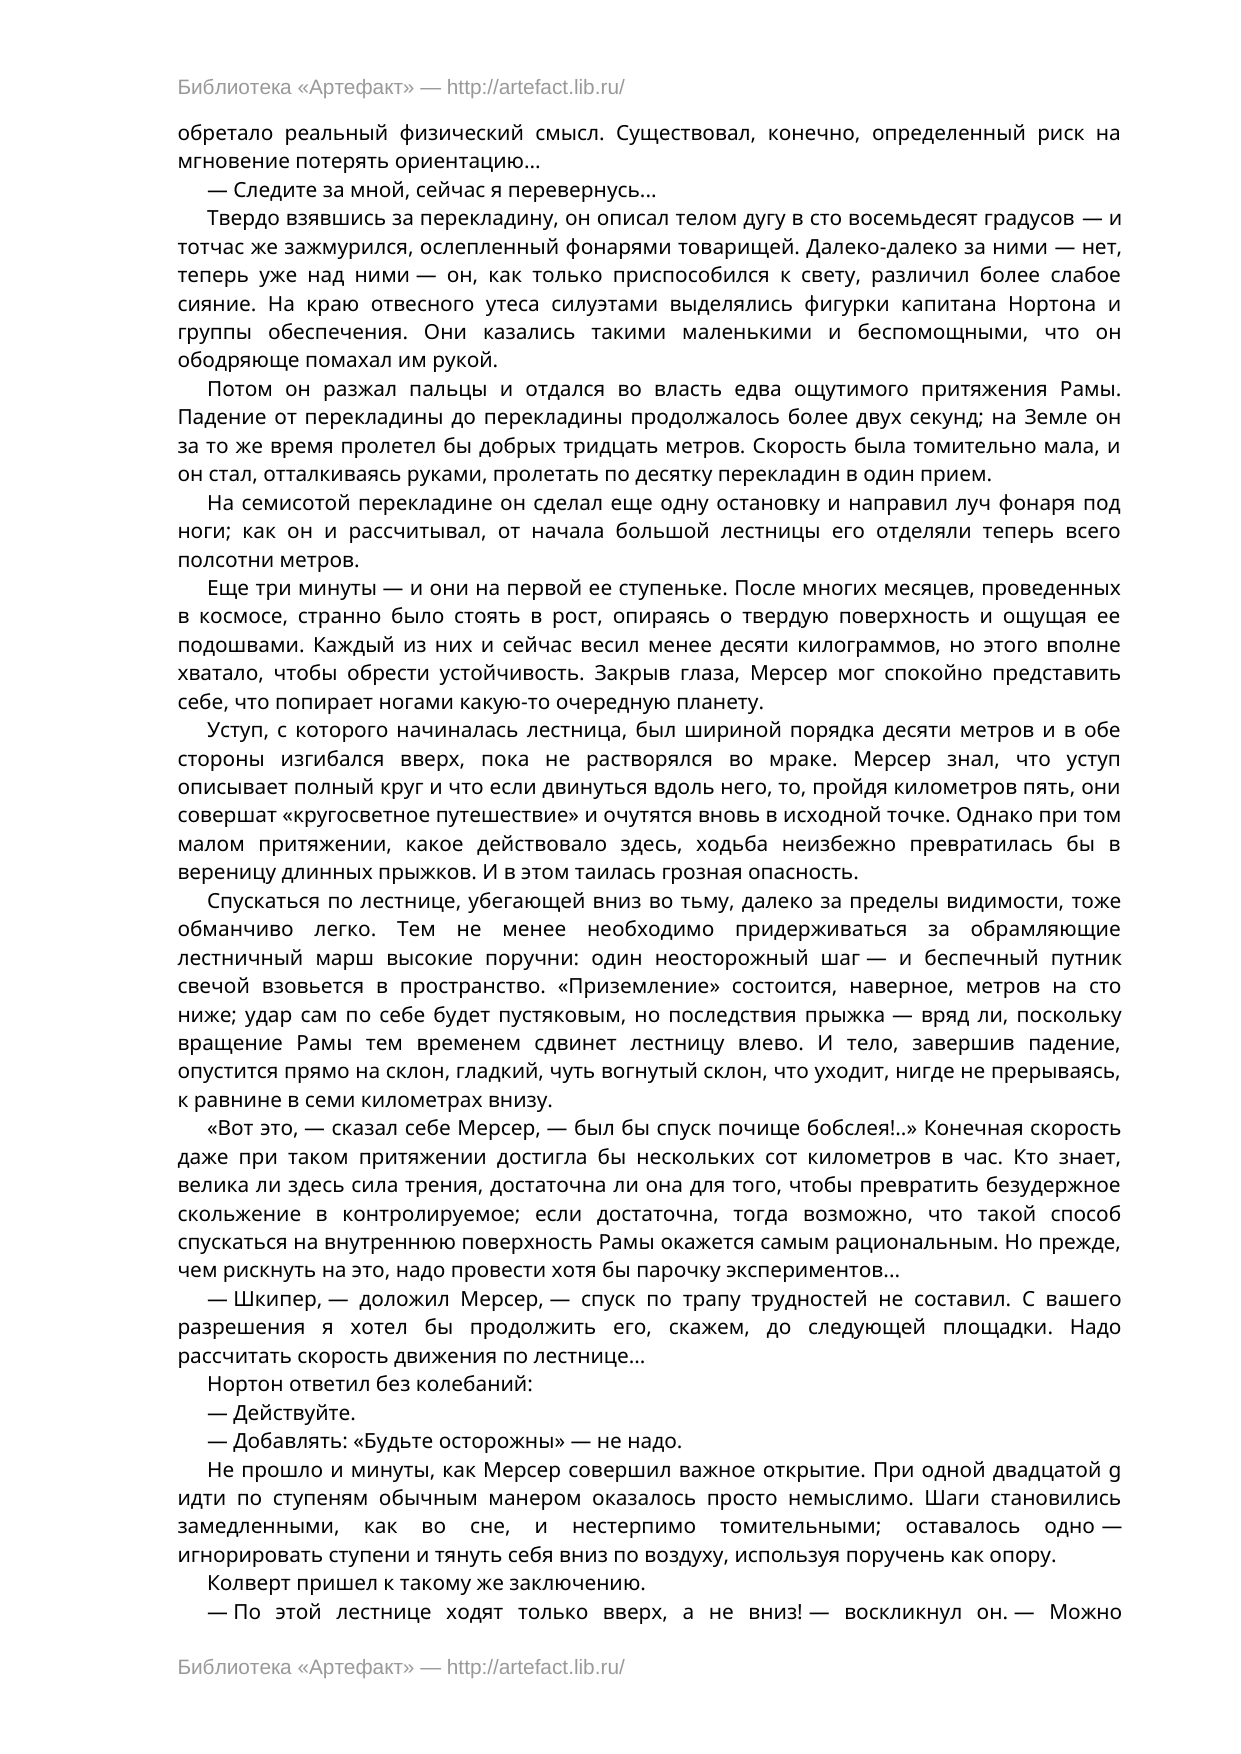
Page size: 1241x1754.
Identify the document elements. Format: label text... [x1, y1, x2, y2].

text Твердо взявшись за перекладину, он описал телом дугу в сто восемьдесят градусов — и тотчас же зажмурился, ослепленный фонарями товарищей. Далеко-далеко за ними — нет, теперь уже над ними — он, как только приспособился к свету, различил более слабое сияние. На краю отвесного утеса силуэтами выделялись фигурки капитана Нортона и группы обеспечения. Они казались такими маленькими и беспомощными, что он ободряюще помахал им рукой. [177, 203, 1122, 374]
text «Вот это, — сказал себе Мерсер, — был бы спуск почище бобслея!..» Конечная скорость даже при таком притяжении достигла бы нескольких сот километров в час. Кто знает, велика ли здесь сила трения, достаточна ли она для того, чтобы превратить безудержное скольжение в контролируемое; если достаточна, тогда возможно, что такой способ спускаться на внутреннюю поверхность Рамы окажется самым рациональным. Но прежде, чем рискнуть на это, надо провести хотя бы парочку экспериментов... [177, 1113, 1122, 1284]
text — Добавлять: «Будьте осторожны» — не надо. [177, 1426, 1122, 1455]
text Нортон ответил без колебаний: [177, 1369, 1122, 1398]
text Не прошло и минуты, как Мерсер совершил важное открытие. При одной двадцатой g идти по ступеням обычным манером оказалось просто немыслимо. Шаги становились замедленными, как во сне, и нестерпимо томительными; оставалось одно — игнорировать ступени и тянуть себя вниз по воздуху, используя поручень как опору. [177, 1455, 1122, 1568]
text — Следите за мной, сейчас я перевернусь... [177, 175, 1122, 203]
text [177, 1597, 1122, 1625]
text На семисотой перекладине он сделал еще одну остановку и направил луч фонаря под ноги; как он и рассчитывал, от начала большой лестницы его отделяли теперь всего полсотни метров. [177, 488, 1122, 573]
text — Шкипер, — доложил Мерсер, — спуск по трапу трудностей не составил. С вашего разрешения я хотел бы продолжить его, скажем, до следующей площадки. Надо рассчитать скорость движения по лестнице... [177, 1284, 1122, 1369]
text — Действуйте. [177, 1398, 1122, 1426]
text Колверт пришел к такому же заключению. [177, 1568, 1122, 1597]
text Потом он разжал пальцы и отдался во власть едва ощутимого притяжения Рамы. Падение от перекладины до перекладины продолжалось более двух секунд; на Земле он за то же время пролетел бы добрых тридцать метров. Скорость была томительно мала, и он стал, отталкиваясь руками, пролетать по десятку перекладин в один прием. [177, 374, 1122, 488]
text Спускаться по лестнице, убегающей вниз во тьму, далеко за пределы видимости, тоже обманчиво легко. Тем не менее необходимо придерживаться за обрамляющие лестничный марш высокие поручни: один неосторожный шаг — и беспечный путник свечой взовьется в пространство. «Приземление» состоится, наверное, метров на сто ниже; удар сам по себе будет пустяковым, но последствия прыжка — вряд ли, поскольку вращение Рамы тем временем сдвинет лестницу влево. И тело, завершив падение, опустится прямо на склон, гладкий, чуть вогнутый склон, что уходит, нигде не прерываясь, к равнине в семи километрах внизу. [177, 886, 1122, 1113]
text Еще три минуты — и они на первой ее ступеньке. После многих месяцев, проведенных в космосе, странно было стоять в рост, опираясь о твердую поверхность и ощущая ее подошвами. Каждый из них и сейчас весил менее десяти килограммов, но этого вполне хватало, чтобы обрести устойчивость. Закрыв глаза, Мерсер мог спокойно представить себе, что попирает ногами какую-то очередную планету. [177, 573, 1122, 715]
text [177, 118, 1122, 175]
text Уступ, с которого начиналась лестница, был шириной порядка десяти метров и в обе стороны изгибался вверх, пока не растворялся во мраке. Мерсер знал, что уступ описывает полный круг и что если двинуться вдоль него, то, пройдя километров пять, они совершат «кругосветное путешествие» и очутятся вновь в исходной точке. Однако при том малом притяжении, какое действовало здесь, ходьба неизбежно превратилась бы в вереницу длинных прыжков. И в этом таилась грозная опасность. [177, 715, 1122, 886]
